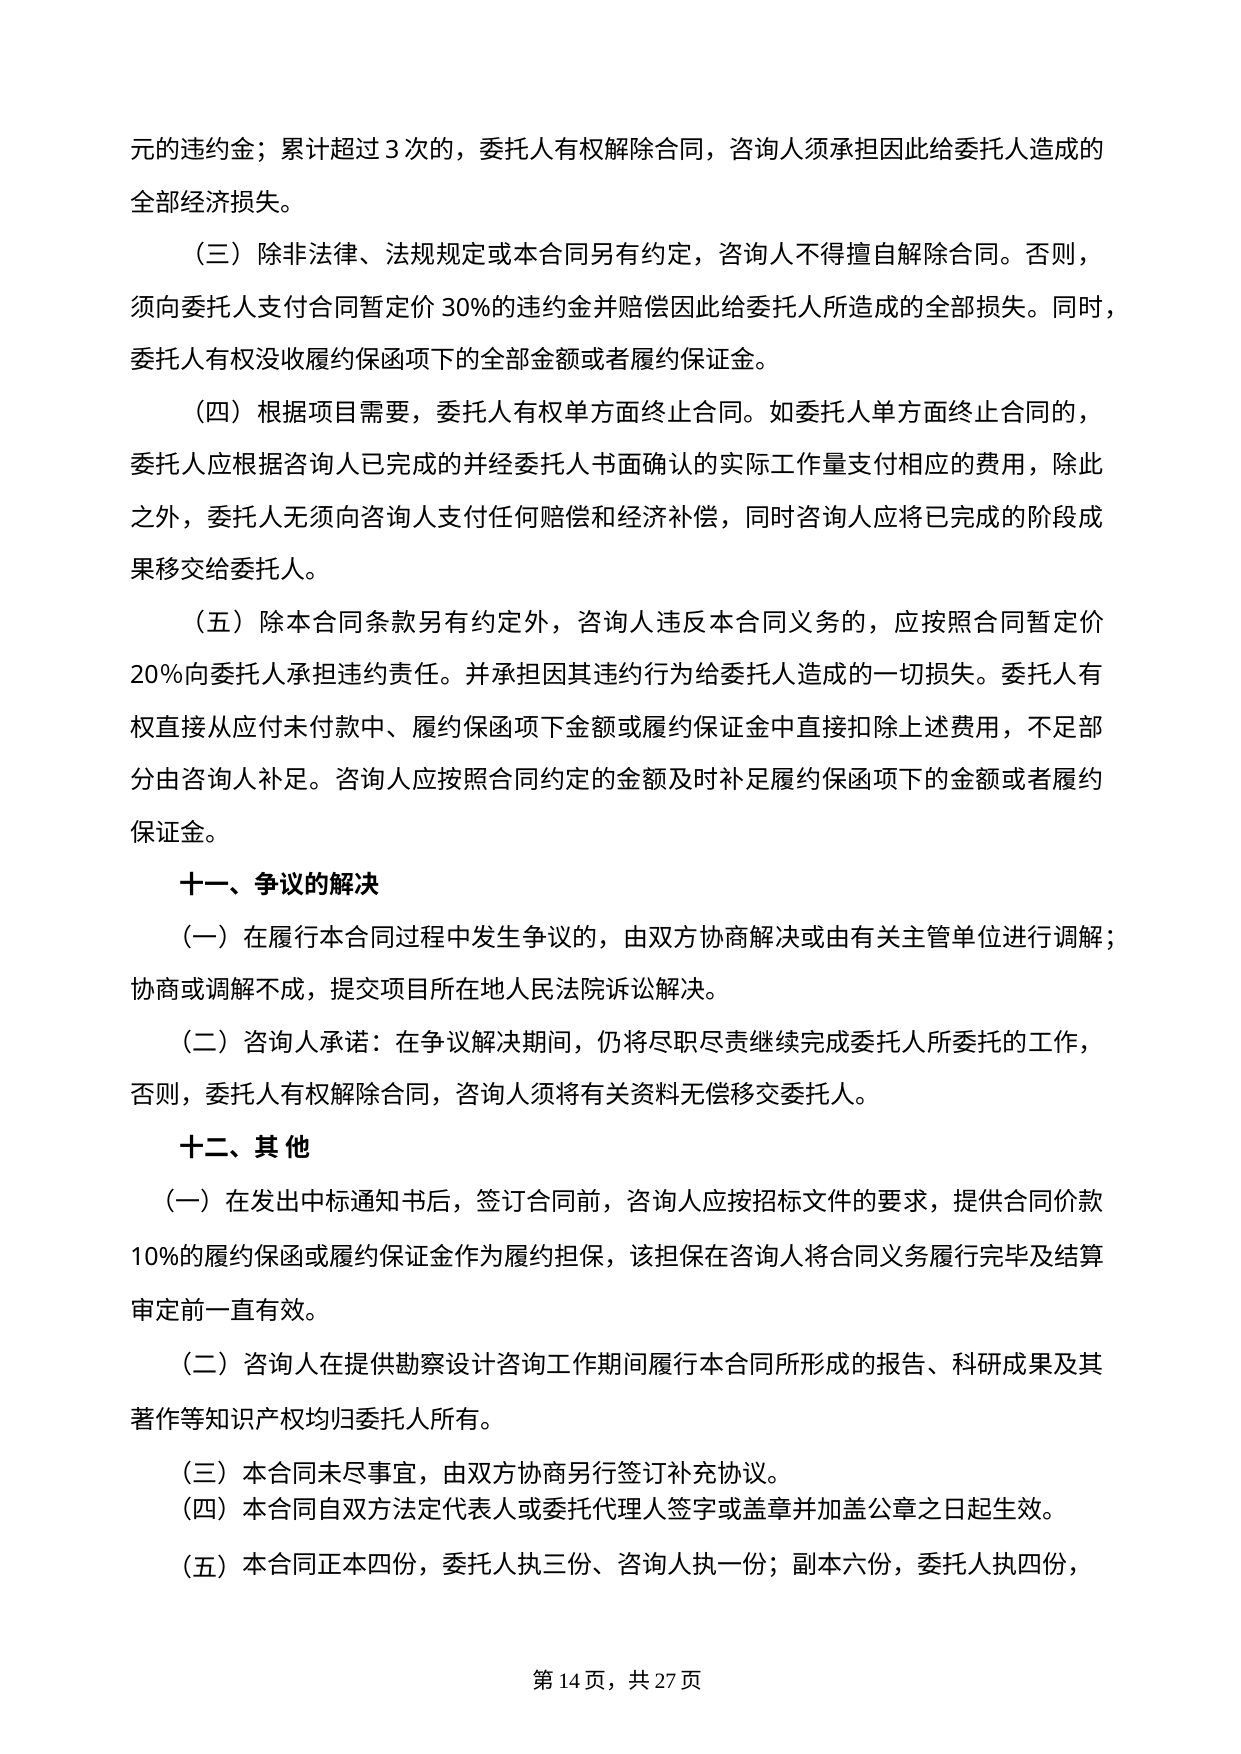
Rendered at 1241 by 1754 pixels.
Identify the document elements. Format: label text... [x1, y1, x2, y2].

text （三）除非法律、法规规定或本合同另有约定，咨询人不得擅自解除合同。否则，须向委托人支付合同暂定价30%的违约金并赔偿因此给委托人所造成的全部损失。同时，委托人有权没收履约保函项下的全部金额或者履约保证金。 [130, 235, 1104, 376]
text （三）本合同未尽事宜，由双方协商另行签订补充协议。 [130, 1454, 1104, 1490]
text （二）咨询人承诺：在争议解决期间，仍将尽职尽责继续完成委托人所委托的工作，否则，委托人有权解除合同，咨询人须将有关资料无偿移交委托人。 [130, 1022, 1104, 1111]
text 十一、争议的解决 [130, 865, 1104, 901]
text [130, 1544, 1104, 1583]
text （一）在发出中标通知书后，签订合同前，咨询人应按招标文件的要求，提供合同价款10%的履约保函或履约保证金作为履约担保，该担保在咨询人将合同义务履行完毕及结算审定前一直有效。 [130, 1182, 1104, 1327]
text 十二、其 他 [130, 1127, 1104, 1164]
text （一）在履行本合同过程中发生争议的，由双方协商解决或由有关主管单位进行调解；协商或调解不成，提交项目所在地人民法院诉讼解决。 [130, 917, 1104, 1006]
text （二）咨询人在提供勘察设计咨询工作期间履行本合同所形成的报告、科研成果及其著作等知识产权均归委托人所有。 [130, 1345, 1104, 1436]
text （四）根据项目需要，委托人有权单方面终止合同。如委托人单方面终止合同的，委托人应根据咨询人已完成的并经委托人书面确认的实际工作量支付相应的费用，除此之外，委托人无须向咨询人支付任何赔偿和经济补偿，同时咨询人应将已完成的阶段成果移交给委托人。 [130, 392, 1104, 586]
text （四）本合同自双方法定代表人或委托代理人签字或盖章并加盖公章之日起生效。 [130, 1490, 1104, 1526]
text （五）除本合同条款另有约定外，咨询人违反本合同义务的，应按照合同暂定价20％向委托人承担违约责任。并承担因其违约行为给委托人造成的一切损失。委托人有权直接从应付未付款中、履约保函项下金额或履约保证金中直接扣除上述费用，不足部分由咨询人补足。咨询人应按照合同约定的金额及时补足履约保函项下的金额或者履约保证金。 [130, 602, 1104, 849]
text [130, 130, 1104, 219]
